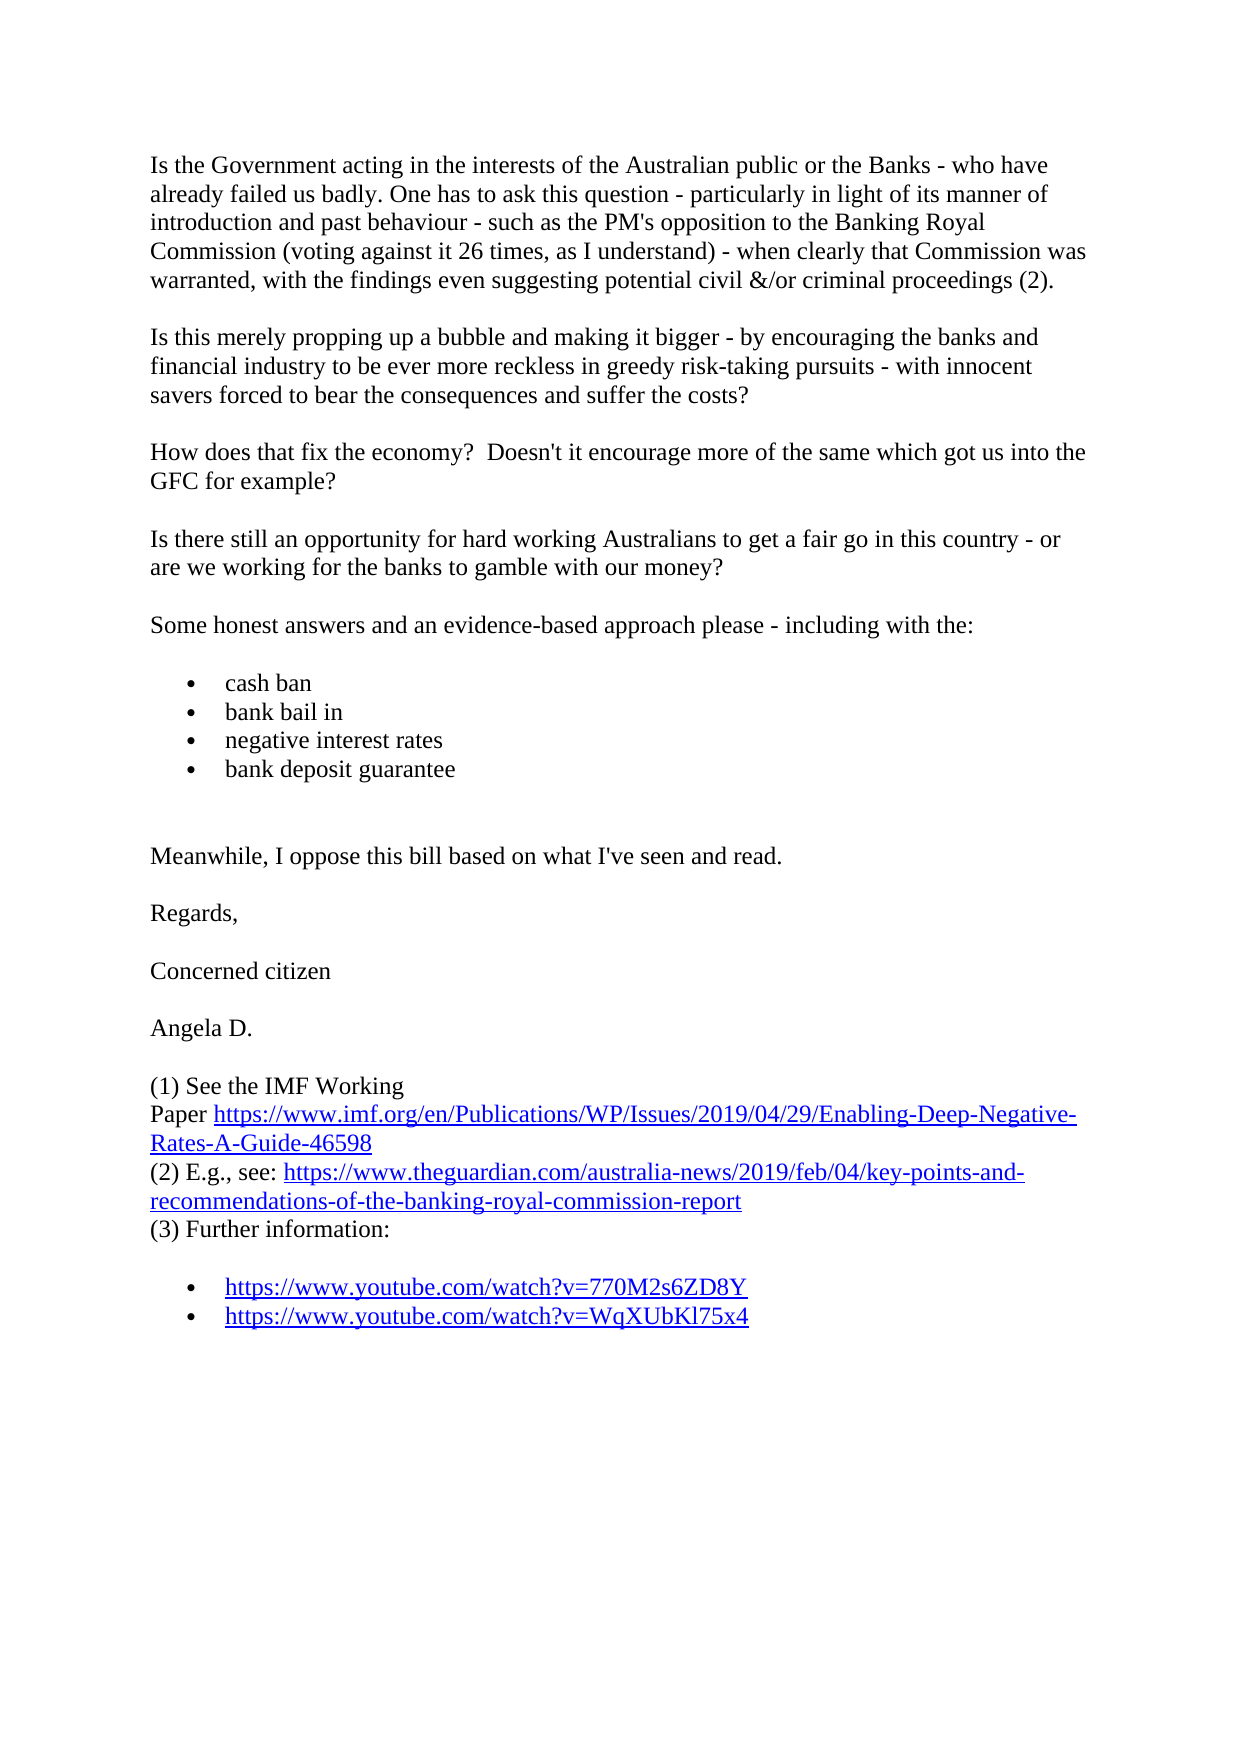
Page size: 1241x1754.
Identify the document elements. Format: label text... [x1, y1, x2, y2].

text (1) See the IMF Working Paper https://www.imf.org/en/Publications/WP/Issues/2019/04/29/Enabling-Deep-Negative-Rates-A-Guide-46598 [150, 1071, 1090, 1157]
text Angela D. [150, 1013, 1090, 1042]
text How does that fix the economy? Doesn't it encourage more of the same which got us into the GFC for example? [150, 437, 1090, 495]
text Is this merely propping up a bubble and making it bigger - by encouraging the banks and financial industry to be ever more reckless in greedy risk-taking pursuits - with innocent savers forced to bear the consequences and suffer the costs? [150, 322, 1090, 409]
text Is the Government acting in the interests of the Australian public or the Banks - who have already failed us badly. One has to ask this question - particularly in light of its manner of introduction and past behaviour - such as the PM's opposition to the Banking Royal Commission (voting against it 26 times, as I understand) - when clearly that Commission was warranted, with the findings even suggesting potential civil &/or criminal proceedings (2). [150, 150, 1090, 294]
list https://www.youtube.com/watch?v=WqXUbKl75x4 [187, 1301, 1090, 1330]
list cash ban [187, 668, 1090, 697]
list bank deposit guarantee [187, 754, 1090, 783]
text Is there still an opportunity for hard working Australians to get a fair go in this country - or are we working for the banks to gamble with our money? [150, 524, 1090, 581]
text (2) E.g., see: https://www.theguardian.com/australia-news/2019/feb/04/key-points-and-recommendations-of-the-banking-royal-commission-report [150, 1157, 1090, 1214]
text Some honest answers and an evidence-based approach please - including with the: [150, 610, 1090, 639]
text Meanwhile, I oppose this bill based on what I've seen and read. [150, 841, 1090, 869]
list https://www.youtube.com/watch?v=770M2s6ZD8Y [187, 1272, 1090, 1301]
text (3) Further information: [150, 1214, 1090, 1243]
text Regards, [150, 898, 1090, 927]
list negative interest rates [187, 725, 1090, 754]
text Concerned citizen [150, 956, 1090, 984]
list bank bail in [187, 697, 1090, 725]
